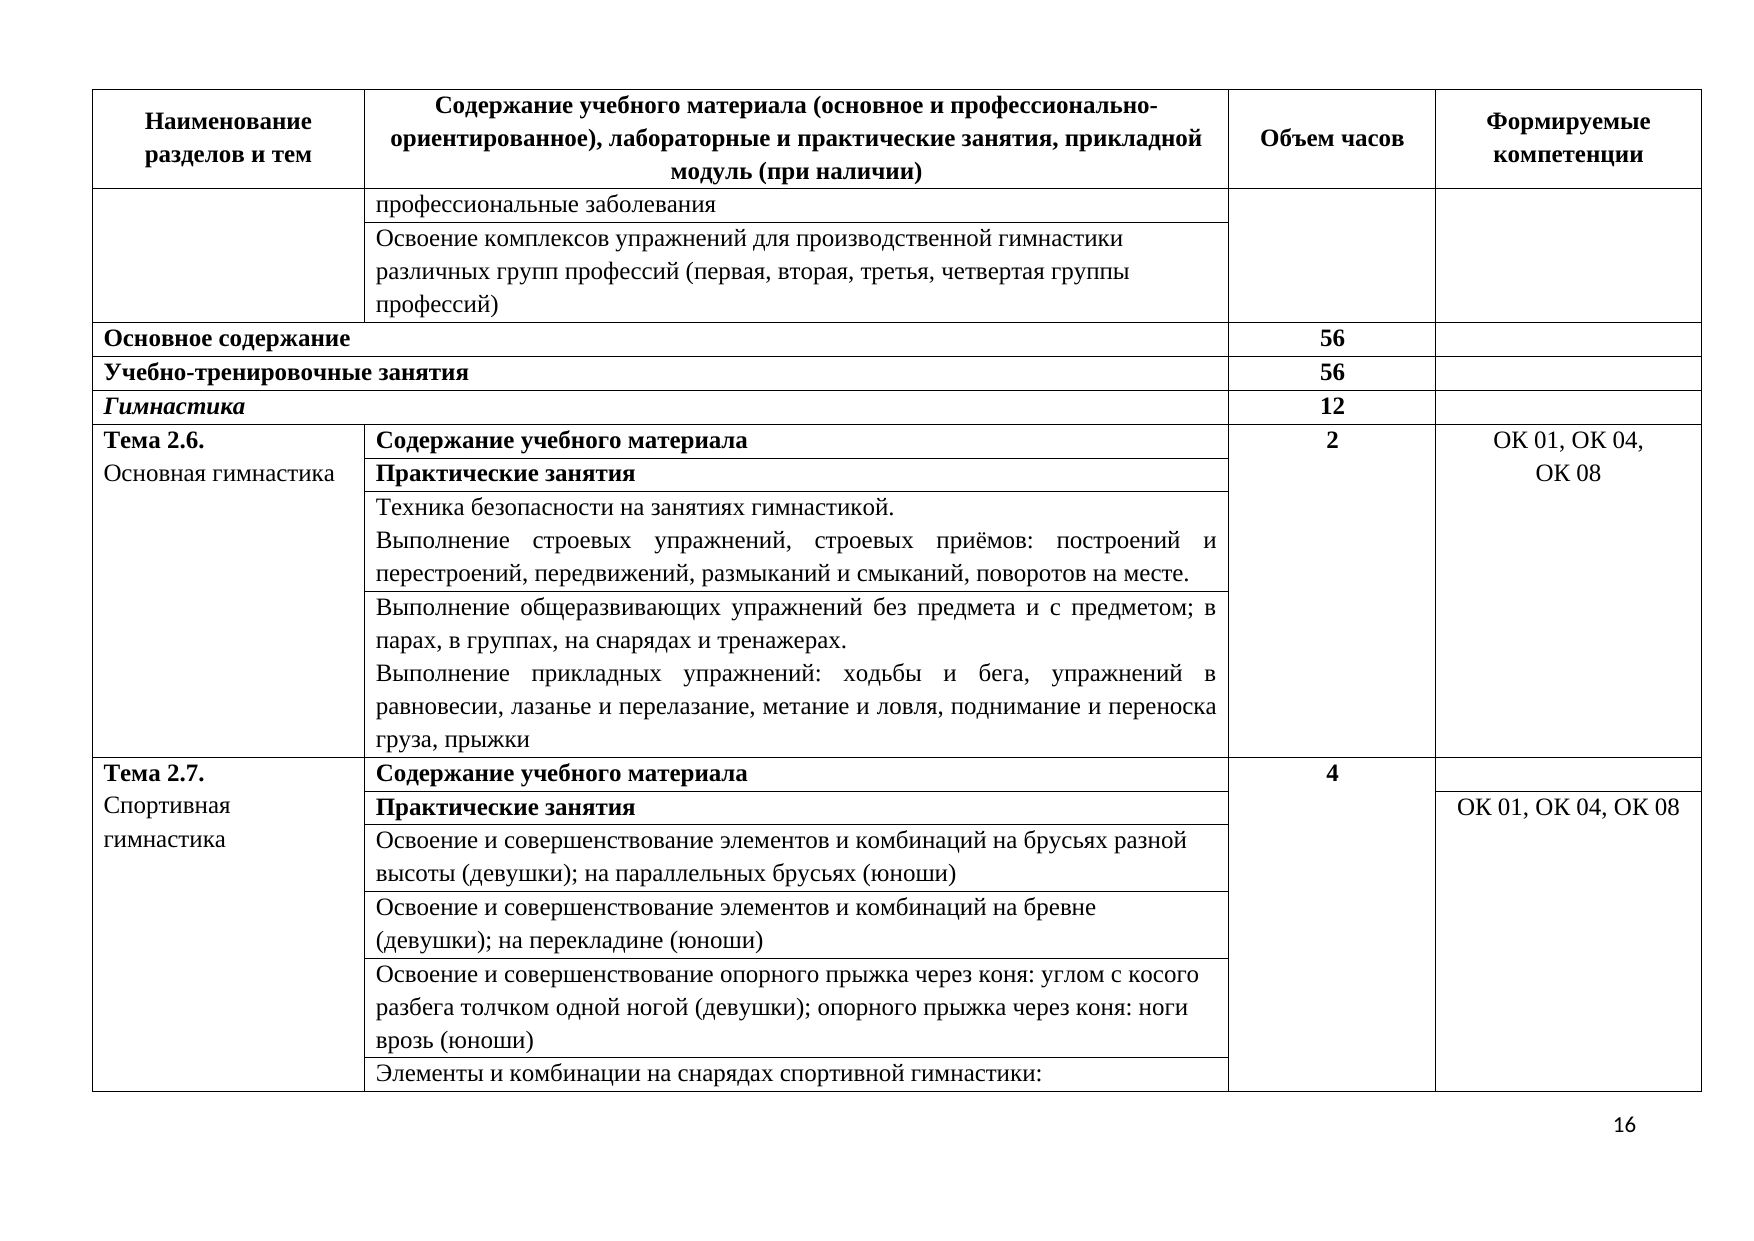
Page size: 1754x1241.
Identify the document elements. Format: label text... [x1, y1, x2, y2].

table_cell 56 [1229, 357, 1435, 390]
table_cell Выполнение общеразвивающих упражнений без предмета и с предметом; в парах, в группах, на снарядах и тренажерах. Выполнение прикладных упражнений: ходьбы и бега, упражнений в равновесии, лазанье и перелазание, метание и ловля, поднимание и переноска груза, прыжки [365, 592, 1228, 757]
table_cell [1436, 758, 1701, 791]
table_cell Освоение и совершенствование элементов и комбинаций на брусьях разной высоты (девушки); на параллельных брусьях (юноши) [365, 825, 1228, 891]
table_cell ОК 01, ОК 04, ОК 08 [1436, 425, 1701, 757]
table_header Формируемые компетенции [1436, 90, 1701, 188]
table_cell Элементы и комбинации на снарядах спортивной гимнастики: [365, 1058, 1228, 1091]
table_cell [1436, 323, 1701, 356]
table_header Объем часов [1229, 90, 1435, 188]
table_cell Тема 2.7. Спортивная гимнастика [93, 758, 364, 1091]
table_cell 2 [1229, 425, 1435, 757]
table_cell Тема 2.6. Основная гимнастика [93, 425, 364, 757]
table_cell 4 [1229, 758, 1435, 1091]
table_cell Практические занятия [365, 792, 1228, 824]
table_header Содержание учебного материала (основное и профессионально-ориентированное), лабораторные и практические занятия, прикладной модуль (при наличии) [365, 90, 1228, 188]
table_cell Содержание учебного материала [365, 425, 1228, 457]
table_cell Учебно-тренировочные занятия [93, 357, 1228, 390]
table_cell [1436, 391, 1701, 424]
table_cell Содержание учебного материала [365, 758, 1228, 791]
table_cell [1436, 357, 1701, 390]
table_cell 12 [1229, 391, 1435, 424]
table_cell ОК 01, ОК 04, ОК 08 [1436, 792, 1701, 1091]
table_header Наименование разделов и тем [93, 90, 364, 188]
table_cell Основное содержание [93, 323, 1228, 356]
table_cell Освоение комплексов упражнений для производственной гимнастики различных групп профессий (первая, вторая, третья, четвертая группы профессий) [365, 223, 1228, 322]
table_cell Практические занятия [365, 459, 1228, 491]
table_cell 56 [1229, 323, 1435, 356]
table_cell Освоение и совершенствование элементов и комбинаций на бревне (девушки); на перекладине (юноши) [365, 892, 1228, 958]
table_cell Гимнастика [93, 391, 1228, 424]
table_cell Техника безопасности на занятиях гимнастикой. Выполнение строевых упражнений, строевых приёмов: построений и перестроений, передвижений, размыканий и смыканий, поворотов на месте. [365, 492, 1228, 591]
table_cell Освоение и совершенствование опорного прыжка через коня: углом с косого разбега толчком одной ногой (девушки); опорного прыжка через коня: ноги врозь (юноши) [365, 959, 1228, 1057]
